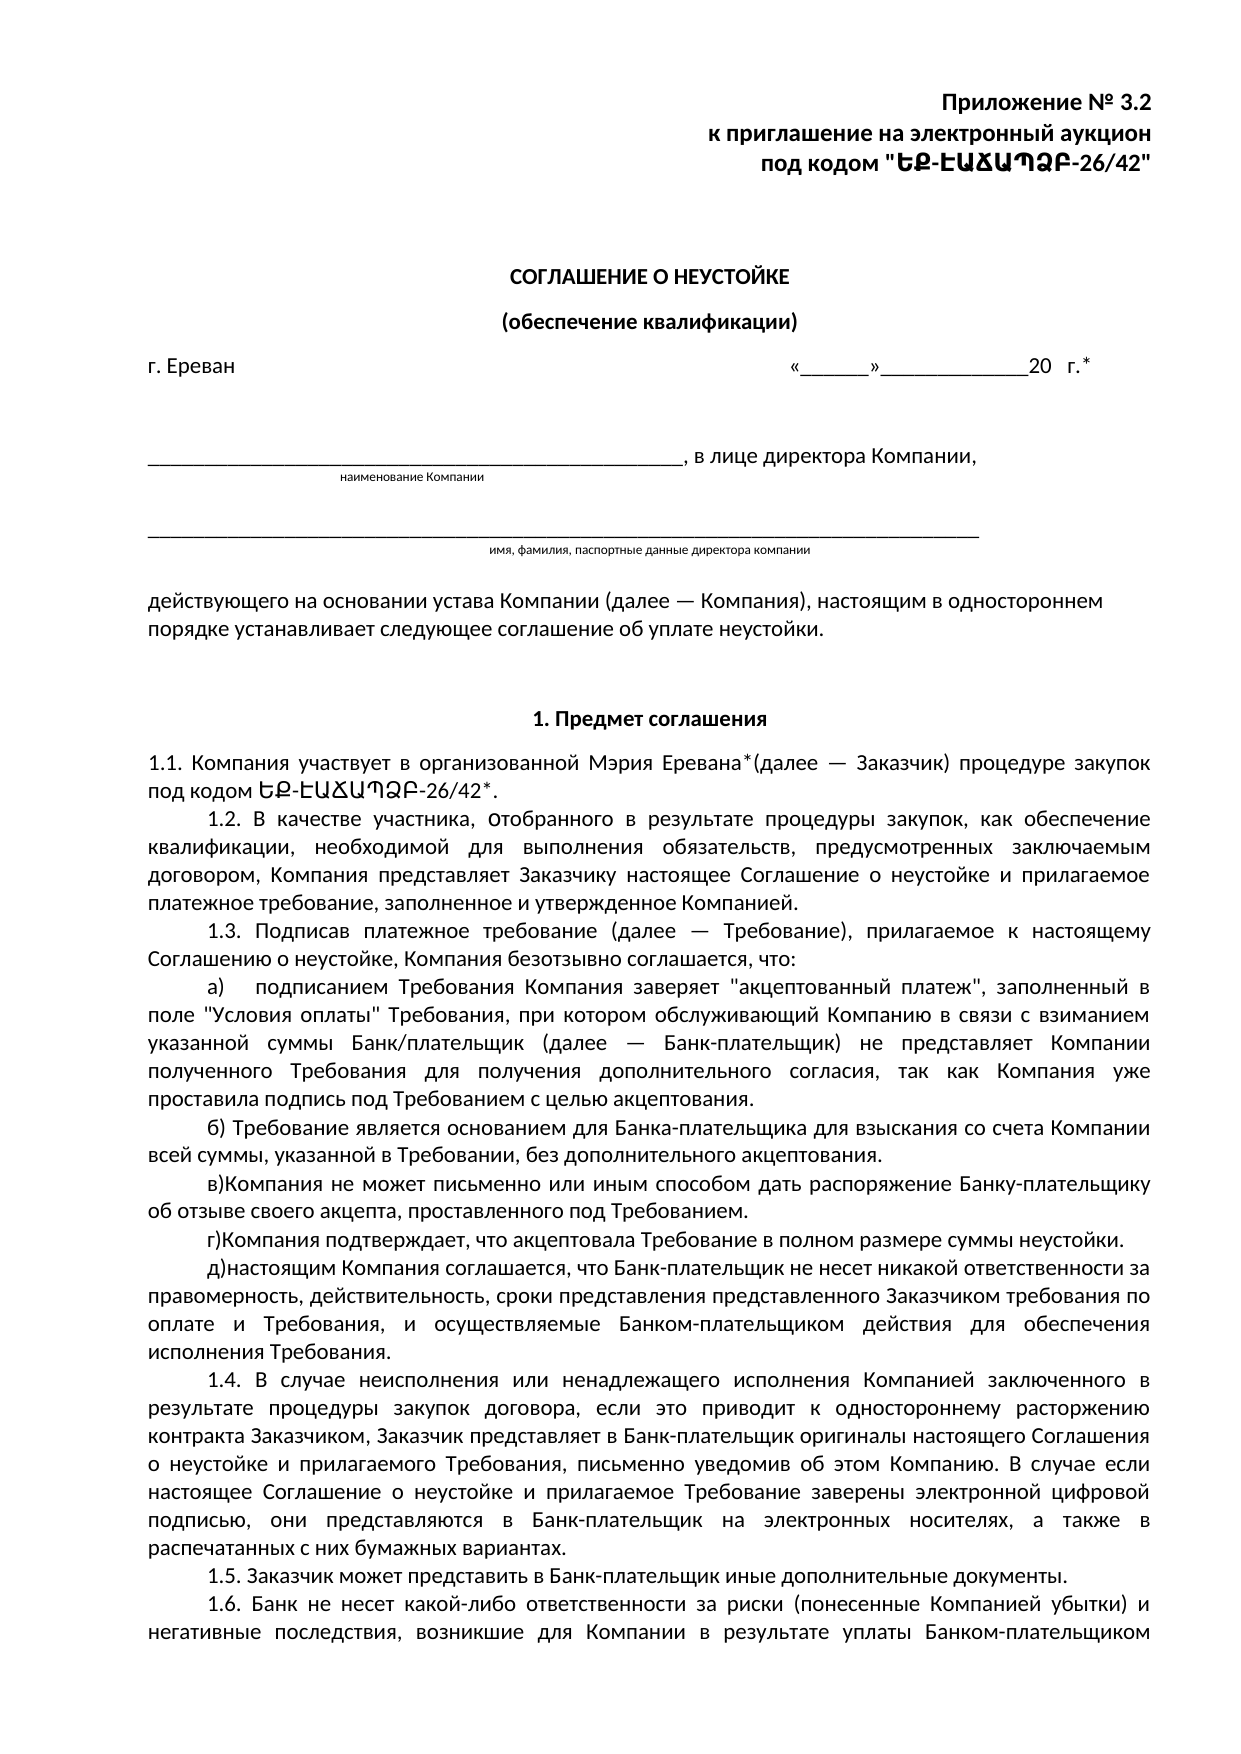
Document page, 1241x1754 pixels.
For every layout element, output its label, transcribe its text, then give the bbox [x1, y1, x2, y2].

text к приглашение на электронный аукцион [177, 117, 1152, 147]
text а) подписанием Требования Компания заверяет "акцептованный платеж", заполненный в поле "Условия оплаты" Требования, при котором обслуживающий Компанию в связи с взиманием указанной суммы Банк/плательщик (далее — Банк-плательщик) не представляет Компании полученного Требования для получения дополнительного согласия, так как Компания уже проставила подпись под Требованием с целью акцептования. [148, 972, 1152, 1113]
text г)Компания подтверждает, что акцептовала Требование в полном размере суммы неустойки. [148, 1225, 1152, 1253]
text (обеспечение квалификации) [148, 307, 1152, 335]
text 1.5. Заказчик может представить в Банк-плательщик иные дополнительные документы. [148, 1561, 1152, 1589]
text 1.1. Компания участвует в организованной Мэрия Еревана*(далее — Заказчик) процедуре закупок под кодом ԵՔ-ԷԱՃԱՊՁԲ-26/42*. [148, 748, 1152, 804]
text _________________________________________________________________________ [148, 513, 1152, 542]
text действующего на основании устава Компании (далее — Компания), настоящим в одностороннем [148, 586, 1152, 614]
text в)Компания не может письменно или иным способом дать распоряжение Банку-плательщику об отзыве своего акцепта, проставленного под Требованием. [148, 1169, 1152, 1225]
text 1. Предмет соглашения [148, 704, 1152, 732]
text СОГЛАШЕНИЕ О НЕУСТОЙКЕ [148, 262, 1152, 290]
text 1.2. В качестве участника, օтобранного в результате процедуры закупок, как обеспечение квалификации, необходимой для выполнения обязательств, предусмотренных заключаемым договором, Kомпания представляет Заказчику настоящее Соглашение о неустойке и прилагаемое платежное требование, заполненное и утвержденное Компанией. [148, 804, 1152, 916]
text порядке устанавливает следующее соглашение об уплате неустойки. [148, 614, 1152, 642]
text 1.3. Подписав платежное требование (далее — Требование), прилагаемое к настоящему Соглашению о неустойке, Компания безотзывно соглашается, что: [148, 916, 1152, 972]
text _______________________________________________, в лице директора Компании, [148, 441, 1152, 469]
text под кодом "ԵՔ-ԷԱՃԱՊՁԲ-26/42" [177, 147, 1152, 178]
table_header г. Ереван [136, 351, 635, 396]
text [148, 1589, 1152, 1645]
text б) Требование является основанием для Банка-плательщика для взыскания со счета Компании всей суммы, указанной в Требовании, без дополнительного акцептования. [148, 1113, 1152, 1169]
text 1.4. В случае неисполнения или ненадлежащего исполнения Компанией заключенного в результате процедуры закупок договора, если это приводит к одностороннему расторжению контракта Заказчиком, Заказчик представляет в Банк-плательщик оригиналы настоящего Соглашения о неустойке и прилагаемого Требования, письменно уведомив об этом Компанию. В случае если настоящее Соглашение о неустойке и прилагаемое Требование заверены электронной цифровой подписью, они представляются в Банк-плательщик на электронных носителях, а также в распечатанных с них бумажных вариантах. [148, 1365, 1152, 1561]
text д)настоящим Компания соглашается, что Банк-плательщик не несет никакой ответственности за правомерность, действительность, сроки представления представленного Заказчиком требования по оплате и Требования, и осуществляемые Банком-плательщиком действия для обеспечения исполнения Требования. [148, 1253, 1152, 1365]
table_header «______»_____________20 г.* [635, 351, 1104, 396]
text наименование Компании [340, 469, 1152, 497]
text Приложение № 3.2 [148, 86, 1152, 117]
text имя, фамилия, паспортные данные директора компании [148, 542, 1152, 569]
